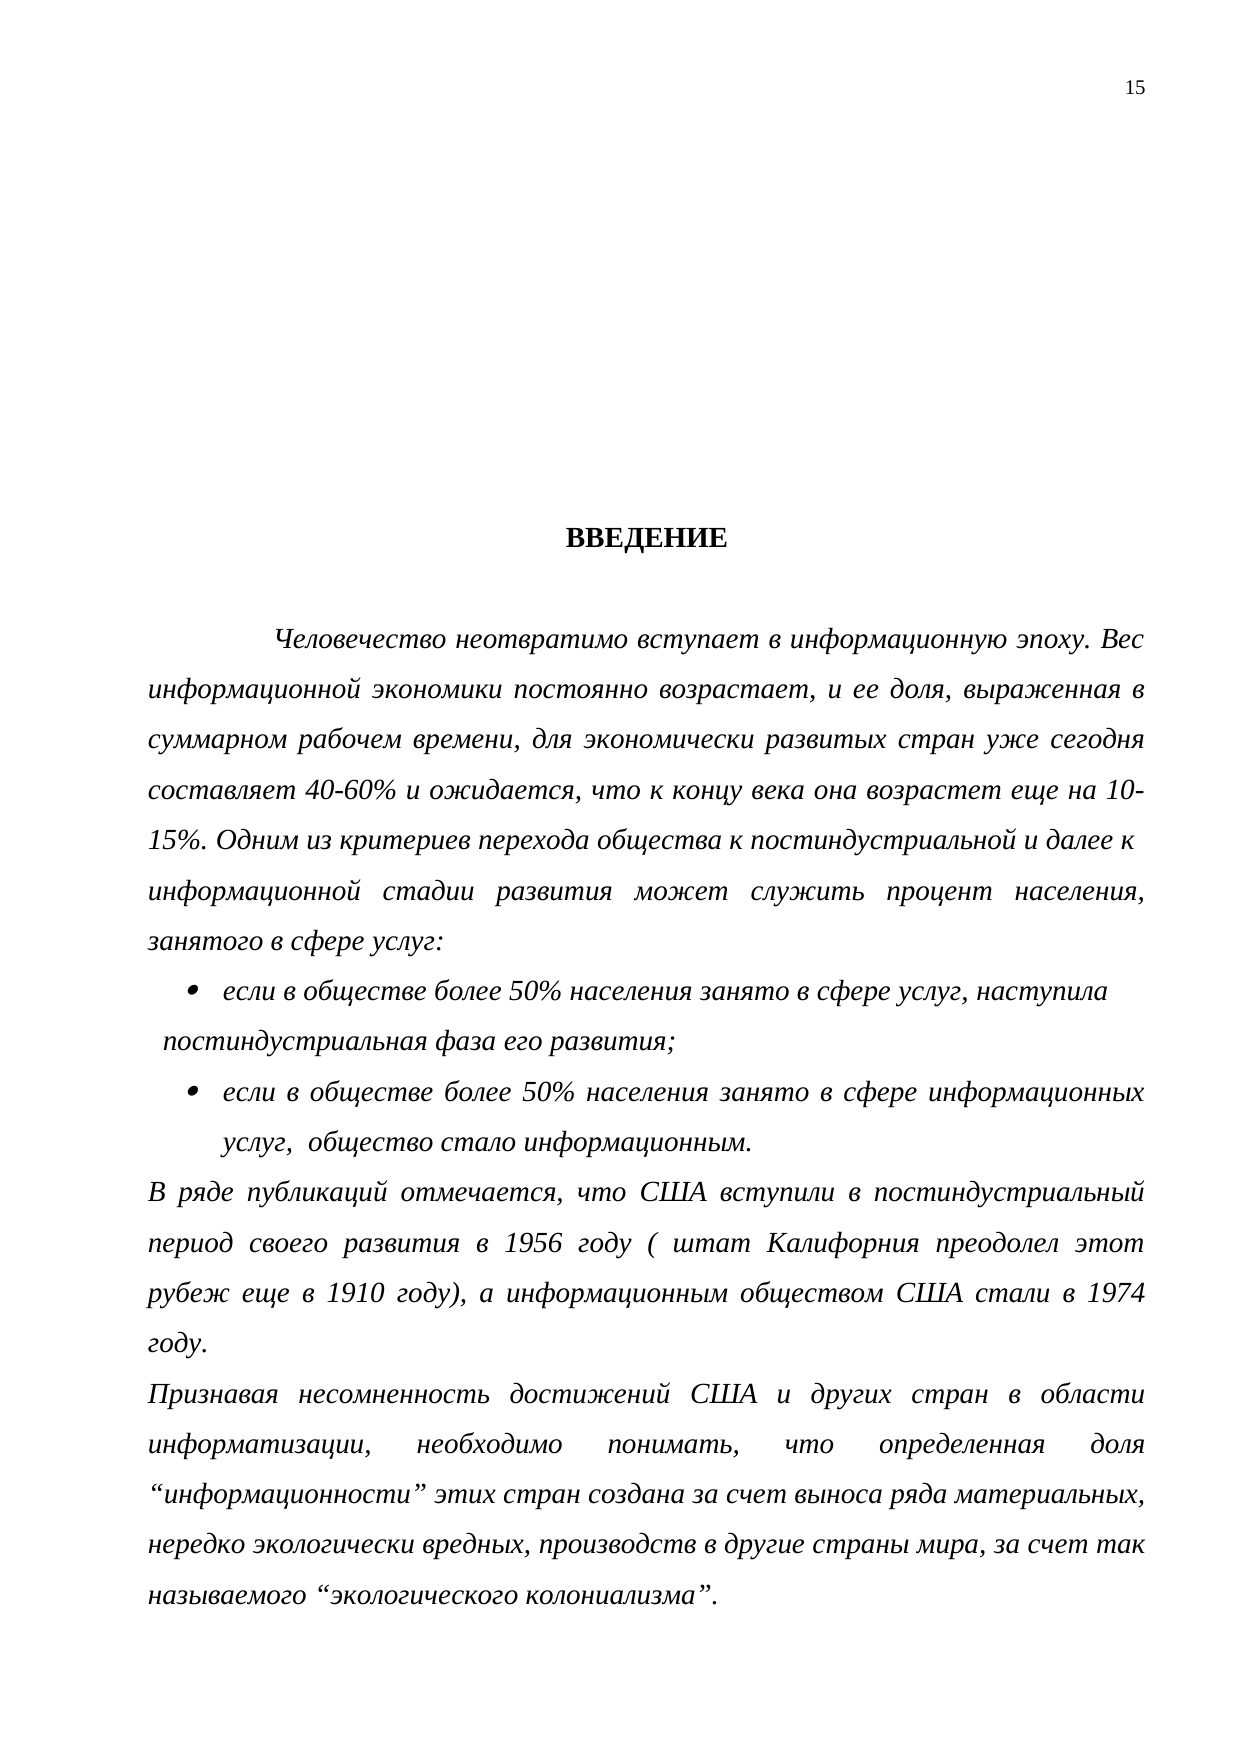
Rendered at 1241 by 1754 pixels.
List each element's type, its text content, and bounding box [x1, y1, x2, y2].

text ВВЕДЕНИЕ [148, 521, 1146, 554]
list если в обществе более 50% населения занято в сфере информационных услуг, общество стало информационным. [185, 1074, 1146, 1158]
text постиндустриальная фаза его развития; [148, 1024, 1146, 1057]
text Человечество неотвратимо вступает в информационную эпоху. Вес информационной экономики постоянно возрастает, и ее доля, выраженная в суммарном рабочем времени, для экономически развитых стран уже сегодня составляет 40-60% и ожидается, что к концу века она возрастет еще на 10-15%. Одним из критериев перехода общества к постиндустриальной и далее к [148, 621, 1146, 856]
list если в обществе более 50% населения занято в сфере услуг, наступила [185, 973, 1146, 1007]
text В ряде публикаций отмечается, что США вступили в постиндустриальный период своего развития в 1956 году ( штат Калифорния преодолел этот рубеж еще в 1910 году), а информационным обществом США стали в 1974 году. [148, 1175, 1146, 1359]
text информационной стадии развития может служить процент населения, занятого в сфере услуг: [148, 873, 1146, 957]
text Признавая несомненность достижений США и других стран в области информатизации, необходимо понимать, что определенная доля “информационности” этих стран создана за счет выноса ряда материальных, нередко экологически вредных, производств в другие страны мира, за счет так называемого “экологического колониализма”. [148, 1376, 1146, 1611]
